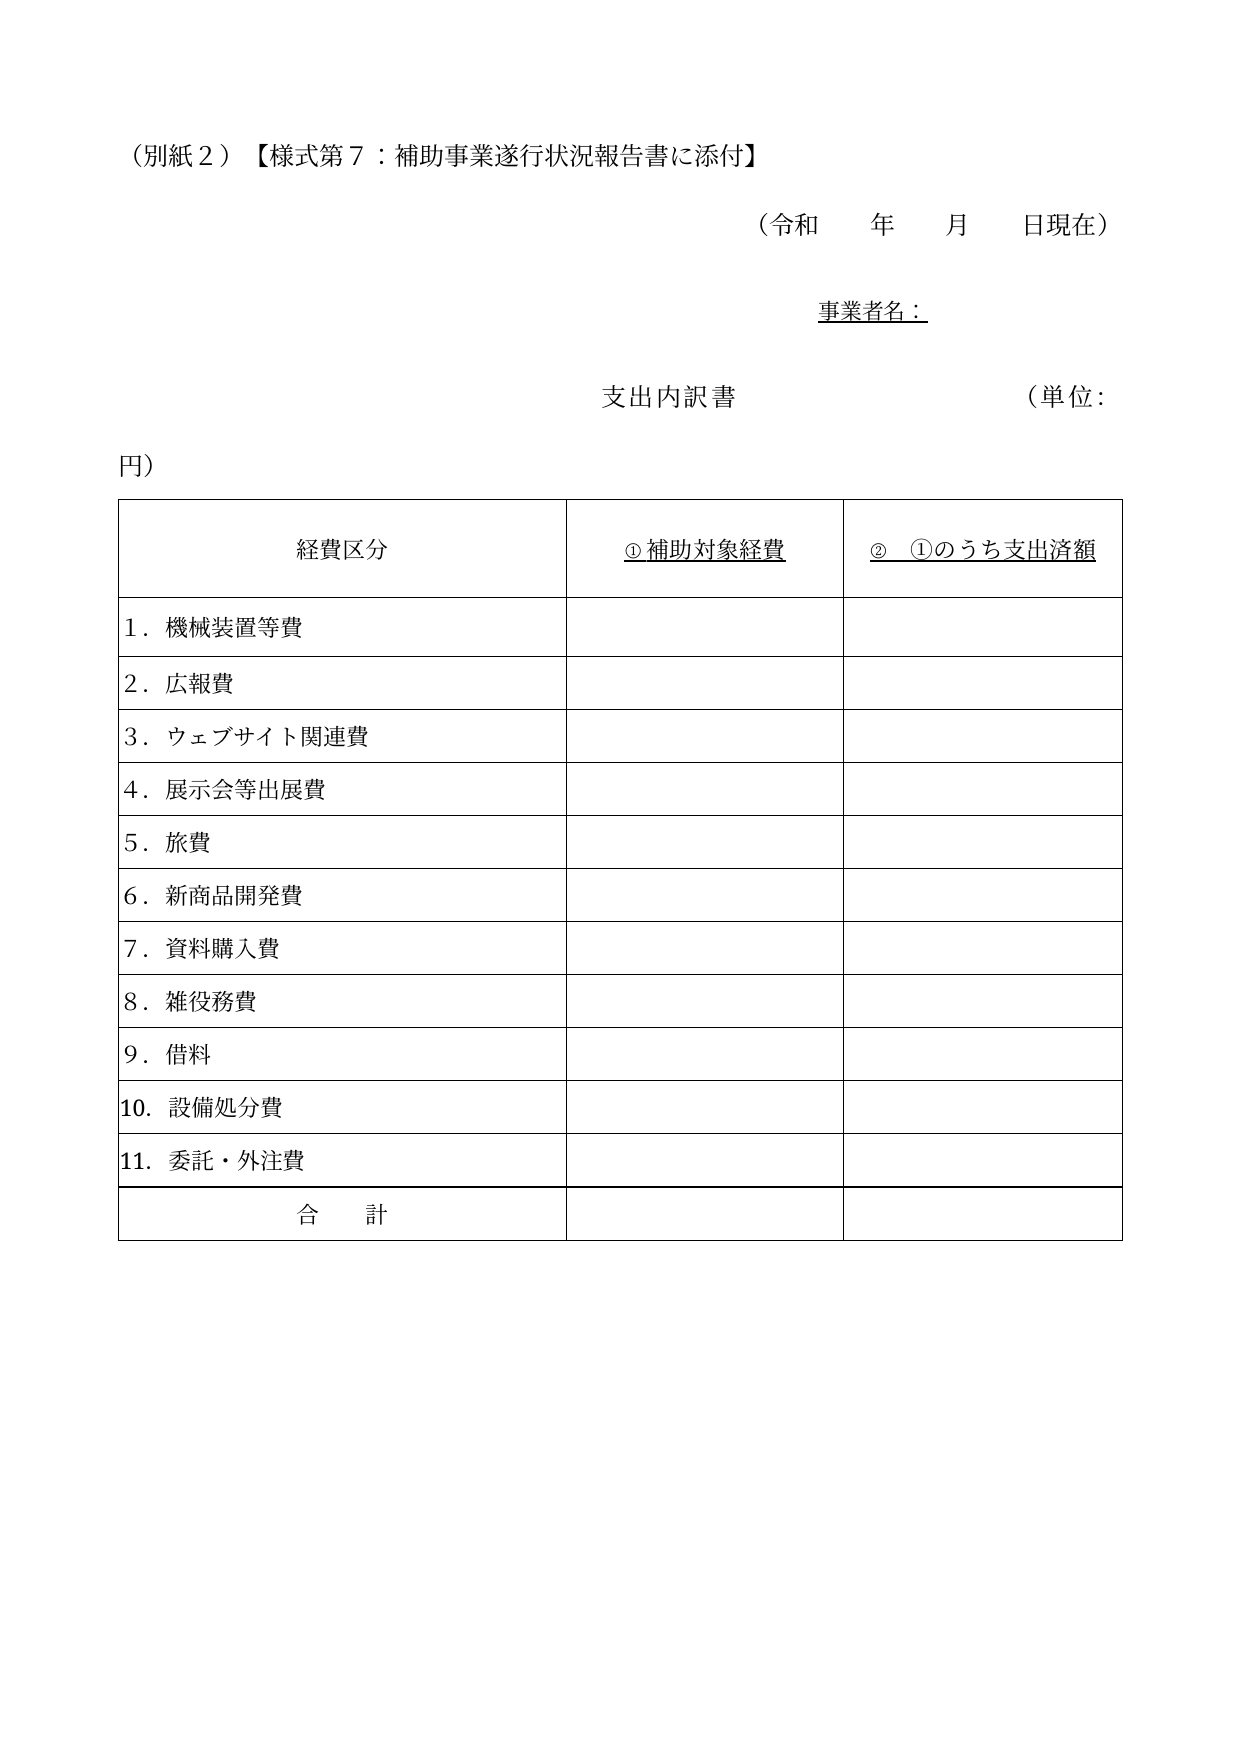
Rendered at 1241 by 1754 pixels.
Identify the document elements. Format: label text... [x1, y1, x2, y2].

table_cell [844, 1028, 1122, 1079]
table_cell [844, 922, 1122, 974]
table_cell ２．広報費 [119, 657, 566, 709]
table_header ①補助対象経費 [567, 500, 843, 597]
table_cell [567, 975, 843, 1027]
table_cell [567, 657, 843, 709]
table_cell [567, 1028, 843, 1079]
table_cell １．機械装置等費 [119, 598, 566, 656]
table_cell [567, 1081, 843, 1132]
table_cell ４．展示会等出展費 [119, 763, 566, 815]
table_cell [844, 710, 1122, 762]
table_cell [844, 869, 1122, 921]
table_cell 11．委託・外注費 [119, 1134, 566, 1186]
table_cell [567, 598, 843, 656]
table_cell ３．ウェブサイト関連費 [119, 710, 566, 762]
table_cell 10．設備処分費 [119, 1081, 566, 1132]
table_cell ７．資料購入費 [119, 922, 566, 974]
table_cell ９．借料 [119, 1028, 566, 1079]
table_cell [844, 763, 1122, 815]
table_cell ５．旅費 [119, 816, 566, 868]
table_cell [567, 710, 843, 762]
table_cell [567, 869, 843, 921]
table_header 経費区分 [119, 500, 566, 597]
table_cell ６．新商品開発費 [119, 869, 566, 921]
table_cell [844, 598, 1122, 656]
table_cell [844, 1134, 1122, 1186]
table_cell [844, 816, 1122, 868]
text （別紙２）【様式第７：補助事業遂行状況報告書に添付】 [118, 120, 1122, 189]
table_cell [844, 1188, 1122, 1240]
table_cell 合 計 [119, 1188, 566, 1240]
table_cell [567, 1134, 843, 1186]
text 事業者名： [118, 292, 1122, 327]
text 支出内訳書 （単位：円） [118, 361, 1122, 499]
table_cell [844, 657, 1122, 709]
text （令和 年 月 日現在） [118, 189, 1122, 258]
table_cell ８．雑役務費 [119, 975, 566, 1027]
table_cell [567, 922, 843, 974]
table_cell [567, 1188, 843, 1240]
table_cell [844, 1081, 1122, 1132]
table_cell [567, 816, 843, 868]
table_header ② ①のうち支出済額 [844, 500, 1122, 597]
table_cell [844, 975, 1122, 1027]
table_cell [567, 763, 843, 815]
